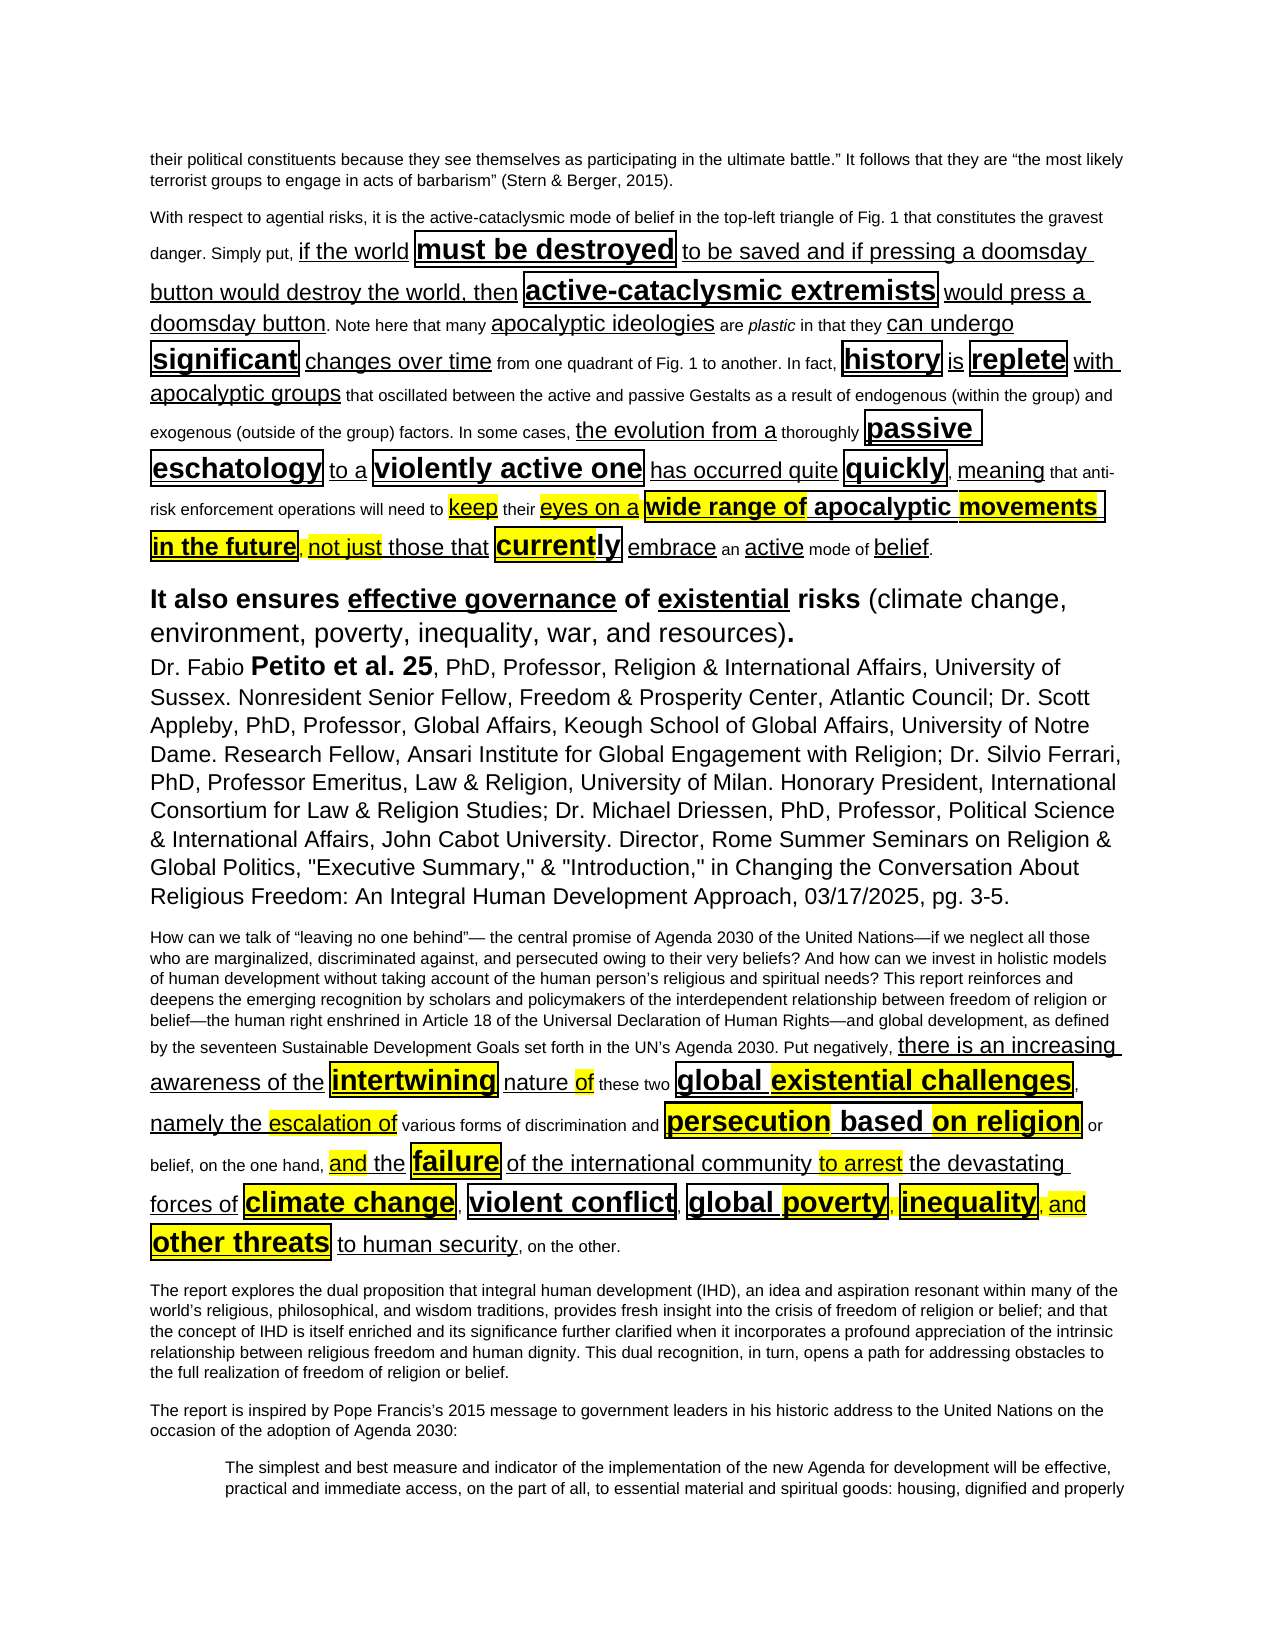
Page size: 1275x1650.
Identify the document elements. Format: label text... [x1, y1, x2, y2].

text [225, 1458, 1125, 1498]
subtitle It also ensures effective governance of existential risks (climate change, environment, poverty, inequality, war, and resources). [150, 583, 1125, 648]
text With respect to agential risks, it is the active-cataclysmic mode of belief in the top-left triangle of Fig. 1 that constitutes the gravest danger. Simply put, if the world must be destroyed to be saved and if pressing a doomsday button would destroy the world, then active-cataclysmic extremists would press a doomsday button. Note here that many apocalyptic ideologies are plastic in that they can undergo significant changes over time from one quadrant of Fig. 1 to another. In fact, history is replete with apocalyptic groups that oscillated between the active and passive Gestalts as a result of endogenous (within the group) and exogenous (outside of the group) factors. In some cases, the evolution from a thoroughly passive eschatology to a violently active one has occurred quite quickly, meaning that anti-risk enforcement operations will need to keep their eyes on a wide range of apocalyptic movements in the future, not just those that currently embrace an active mode of belief. [150, 208, 1125, 563]
text The report is inspired by Pope Francis’s 2015 message to government leaders in his historic address to the United Nations on the occasion of the adoption of Agenda 2030: [150, 1400, 1125, 1440]
text How can we talk of “leaving no one behind”— the central promise of Agenda 2030 of the United Nations—if we neglect all those who are marginalized, discriminated against, and persecuted owing to their very beliefs? And how can we invest in holistic models of human development without taking account of the human person’s religious and spiritual needs? This report reinforces and deepens the emerging recognition by scholars and policymakers of the interdependent relationship between freedom of religion or belief—the human right enshrined in Article 18 of the Universal Declaration of Human Rights—and global development, as defined by the seventeen Sustainable Development Goals set forth in the UN’s Agenda 2030. Put negatively, there is an increasing awareness of the intertwining nature of these two global existential challenges, namely the escalation of various forms of discrimination and persecution based on religion or belief, on the one hand, and the failure of the international community to arrest the devastating forces of climate change, violent conflict, global poverty, inequality, and other threats to human security, on the other. [150, 928, 1125, 1261]
text The report explores the dual proposition that integral human development (IHD), an idea and aspiration resonant within many of the world’s religious, philosophical, and wisdom traditions, provides fresh insight into the crisis of freedom of religion or belief; and that the concept of IHD is itself enriched and its significance further clarified when it incorporates a profound appreciation of the intrinsic relationship between religious freedom and human dignity. This dual recognition, in turn, opens a path for addressing obstacles to the full realization of freedom of religion or belief. [150, 1281, 1125, 1382]
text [150, 150, 1125, 190]
text Dr. Fabio Petito et al. 25, PhD, Professor, Religion & International Affairs, University of Sussex. Nonresident Senior Fellow, Freedom & Prosperity Center, Atlantic Council; Dr. Scott Appleby, PhD, Professor, Global Affairs, Keough School of Global Affairs, University of Notre Dame. Research Fellow, Ansari Institute for Global Engagement with Religion; Dr. Silvio Ferrari, PhD, Professor Emeritus, Law & Religion, University of Milan. Honorary President, International Consortium for Law & Religion Studies; Dr. Michael Driessen, PhD, Professor, Political Science & International Affairs, John Cabot University. Director, Rome Summer Seminars on Religion & Global Politics, "Executive Summary," & "Introduction," in Changing the Conversation About Religious Freedom: An Integral Human Development Approach, 03/17/2025, pg. 3-5. [150, 650, 1125, 909]
